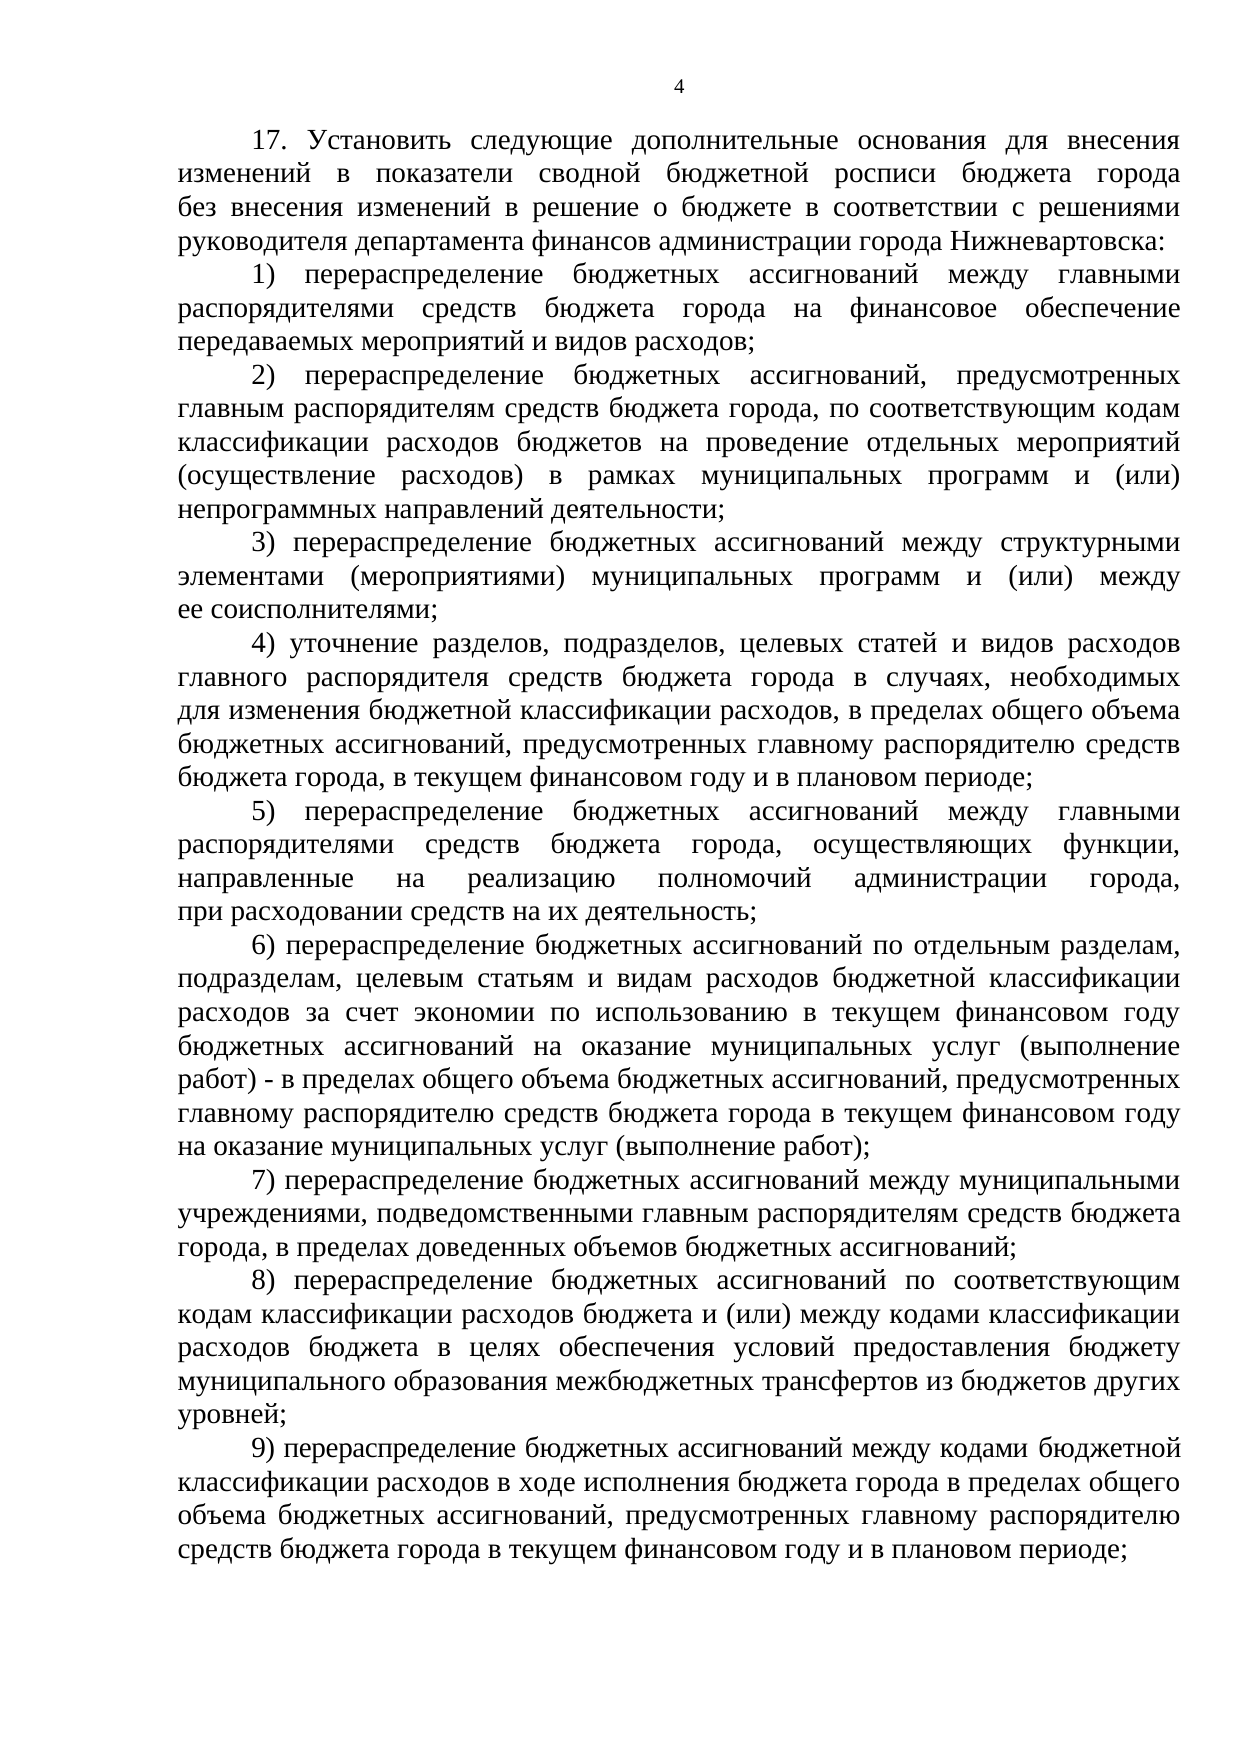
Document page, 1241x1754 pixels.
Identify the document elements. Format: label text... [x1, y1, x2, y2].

text 2) перераспределение бюджетных ассигнований, предусмотренных главным распорядителям средств бюджета города, по соответствующим кодам классификации расходов бюджетов на проведение отдельных мероприятий (осуществление расходов) в рамках муниципальных программ и (или) непрограммных направлений деятельности; [177, 357, 1181, 524]
text 9) перераспределение бюджетных ассигнований между кодами бюджетной классификации расходов в ходе исполнения бюджета города в пределах общего объема бюджетных ассигнований, предусмотренных главному распорядителю средств бюджета города в текущем финансовом году и в плановом периоде; [177, 1430, 1181, 1564]
text 1) перераспределение бюджетных ассигнований между главными распорядителями средств бюджета города на финансовое обеспечение передаваемых мероприятий и видов расходов; [177, 256, 1181, 357]
text 4) уточнение разделов, подразделов, целевых статей и видов расходов главного распорядителя средств бюджета города в случаях, необходимых для изменения бюджетной классификации расходов, в пределах общего объема бюджетных ассигнований, предусмотренных главному распорядителю средств бюджета города, в текущем финансовом году и в плановом периоде; [177, 625, 1181, 793]
text 7) перераспределение бюджетных ассигнований между муниципальными учреждениями, подведомственными главным распорядителям средств бюджета города, в пределах доведенных объемов бюджетных ассигнований; [177, 1162, 1181, 1262]
text 5) перераспределение бюджетных ассигнований между главными распорядителями средств бюджета города, осуществляющих функции, направленные на реализацию полномочий администрации города, при расходовании средств на их деятельность; [177, 793, 1181, 927]
text 17. Установить следующие дополнительные основания для внесения изменений в показатели сводной бюджетной росписи бюджета города без внесения изменений в решение о бюджете в соответствии с решениями руководителя департамента финансов администрации города Нижневартовска: [177, 122, 1181, 256]
text 8) перераспределение бюджетных ассигнований по соответствующим кодам классификации расходов бюджета и (или) между кодами классификации расходов бюджета в целях обеспечения условий предоставления бюджету муниципального образования межбюджетных трансфертов из бюджетов других уровней; [177, 1262, 1181, 1430]
text 3) перераспределение бюджетных ассигнований между структурными элементами (мероприятиями) муниципальных программ и (или) между ее соисполнителями; [177, 524, 1181, 625]
text 6) перераспределение бюджетных ассигнований по отдельным разделам, подразделам, целевым статьям и видам расходов бюджетной классификации расходов за счет экономии по использованию в текущем финансовом году бюджетных ассигнований на оказание муниципальных услуг (выполнение работ) - в пределах общего объема бюджетных ассигнований, предусмотренных главному распорядителю средств бюджета города в текущем финансовом году на оказание муниципальных услуг (выполнение работ); [177, 927, 1181, 1162]
